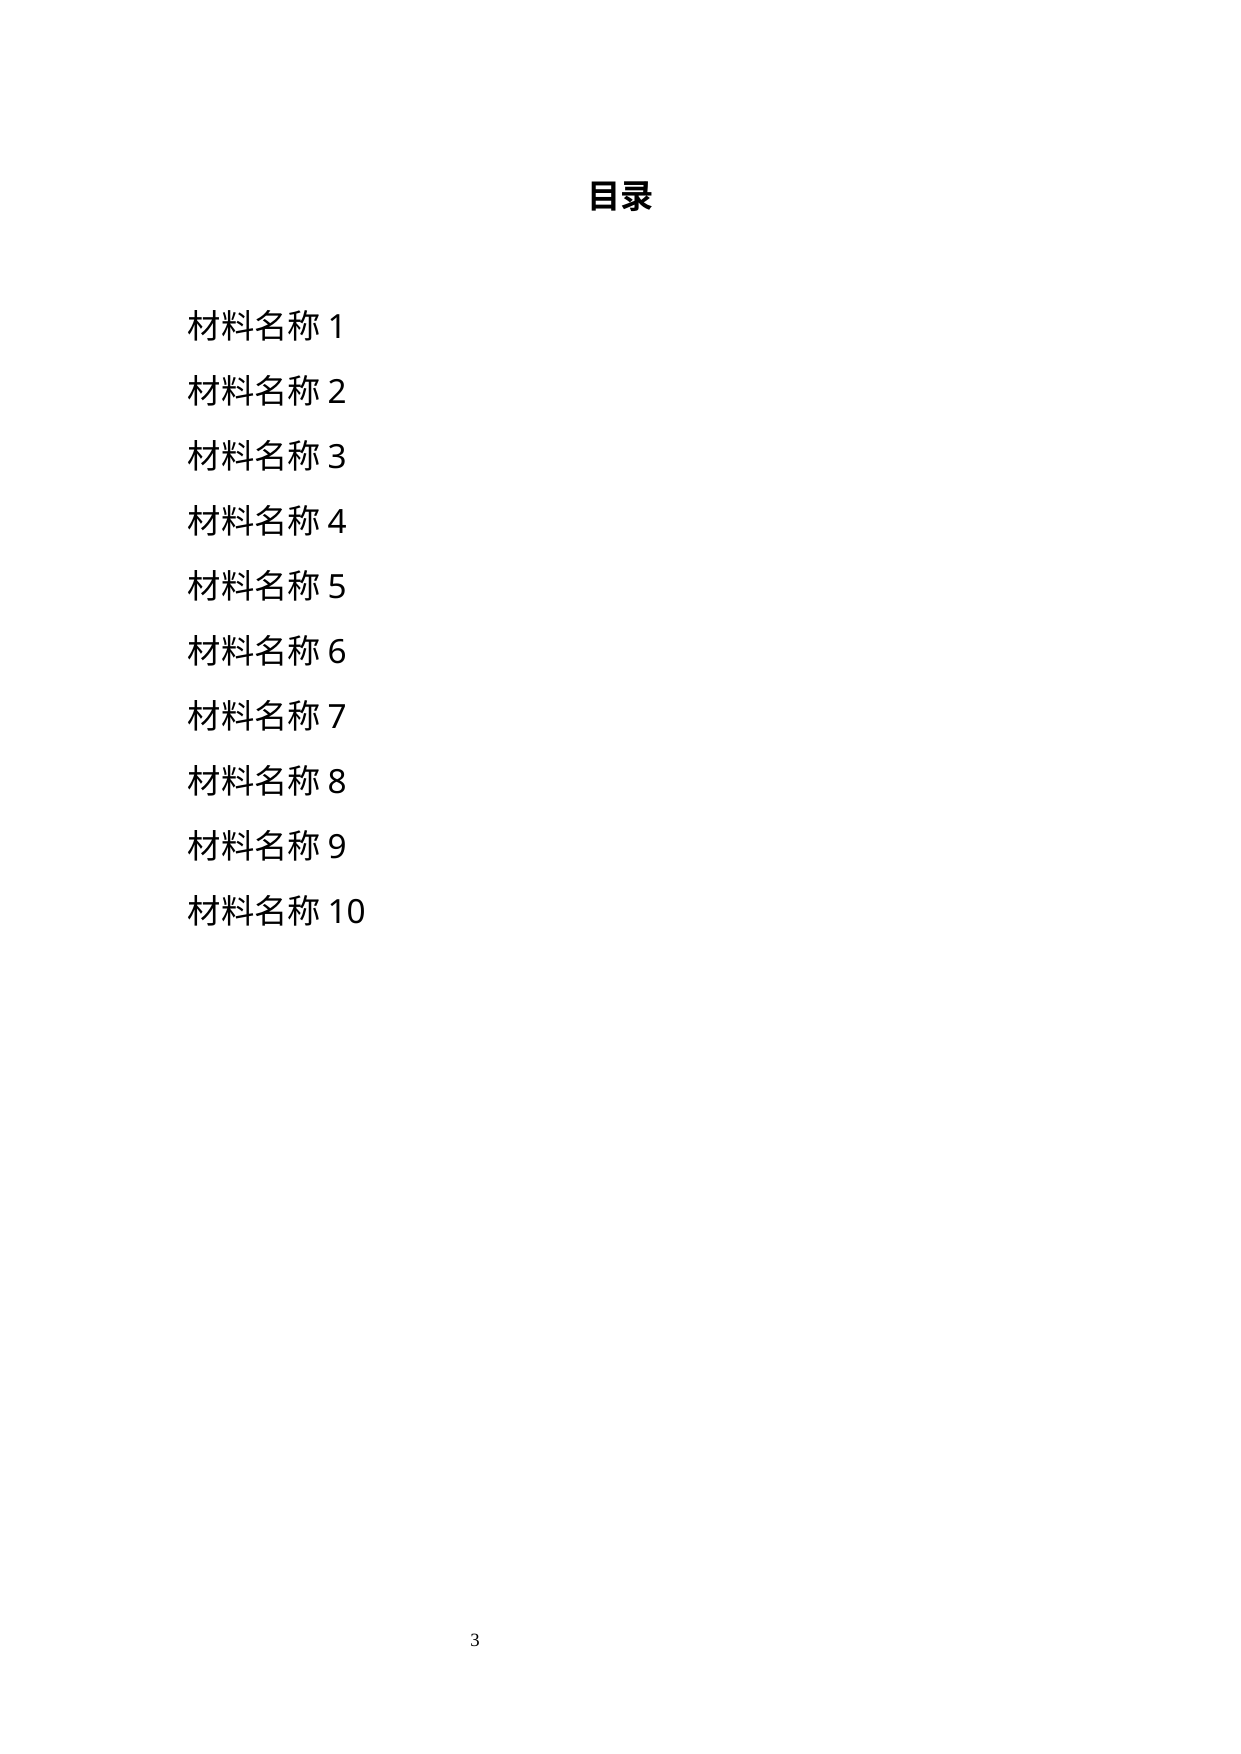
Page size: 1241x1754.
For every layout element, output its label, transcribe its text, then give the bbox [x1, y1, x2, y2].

text 材料名称6 [187, 617, 1053, 682]
text 材料名称7 [187, 682, 1053, 747]
text 材料名称4 [187, 487, 1053, 552]
text 材料名称10 [187, 877, 1053, 942]
text 材料名称9 [187, 812, 1053, 877]
text 材料名称1 [187, 292, 1053, 357]
text 材料名称5 [187, 552, 1053, 617]
text 目录 [187, 162, 1053, 227]
text 材料名称3 [187, 422, 1053, 487]
text 材料名称8 [187, 747, 1053, 812]
text 材料名称2 [187, 357, 1053, 422]
